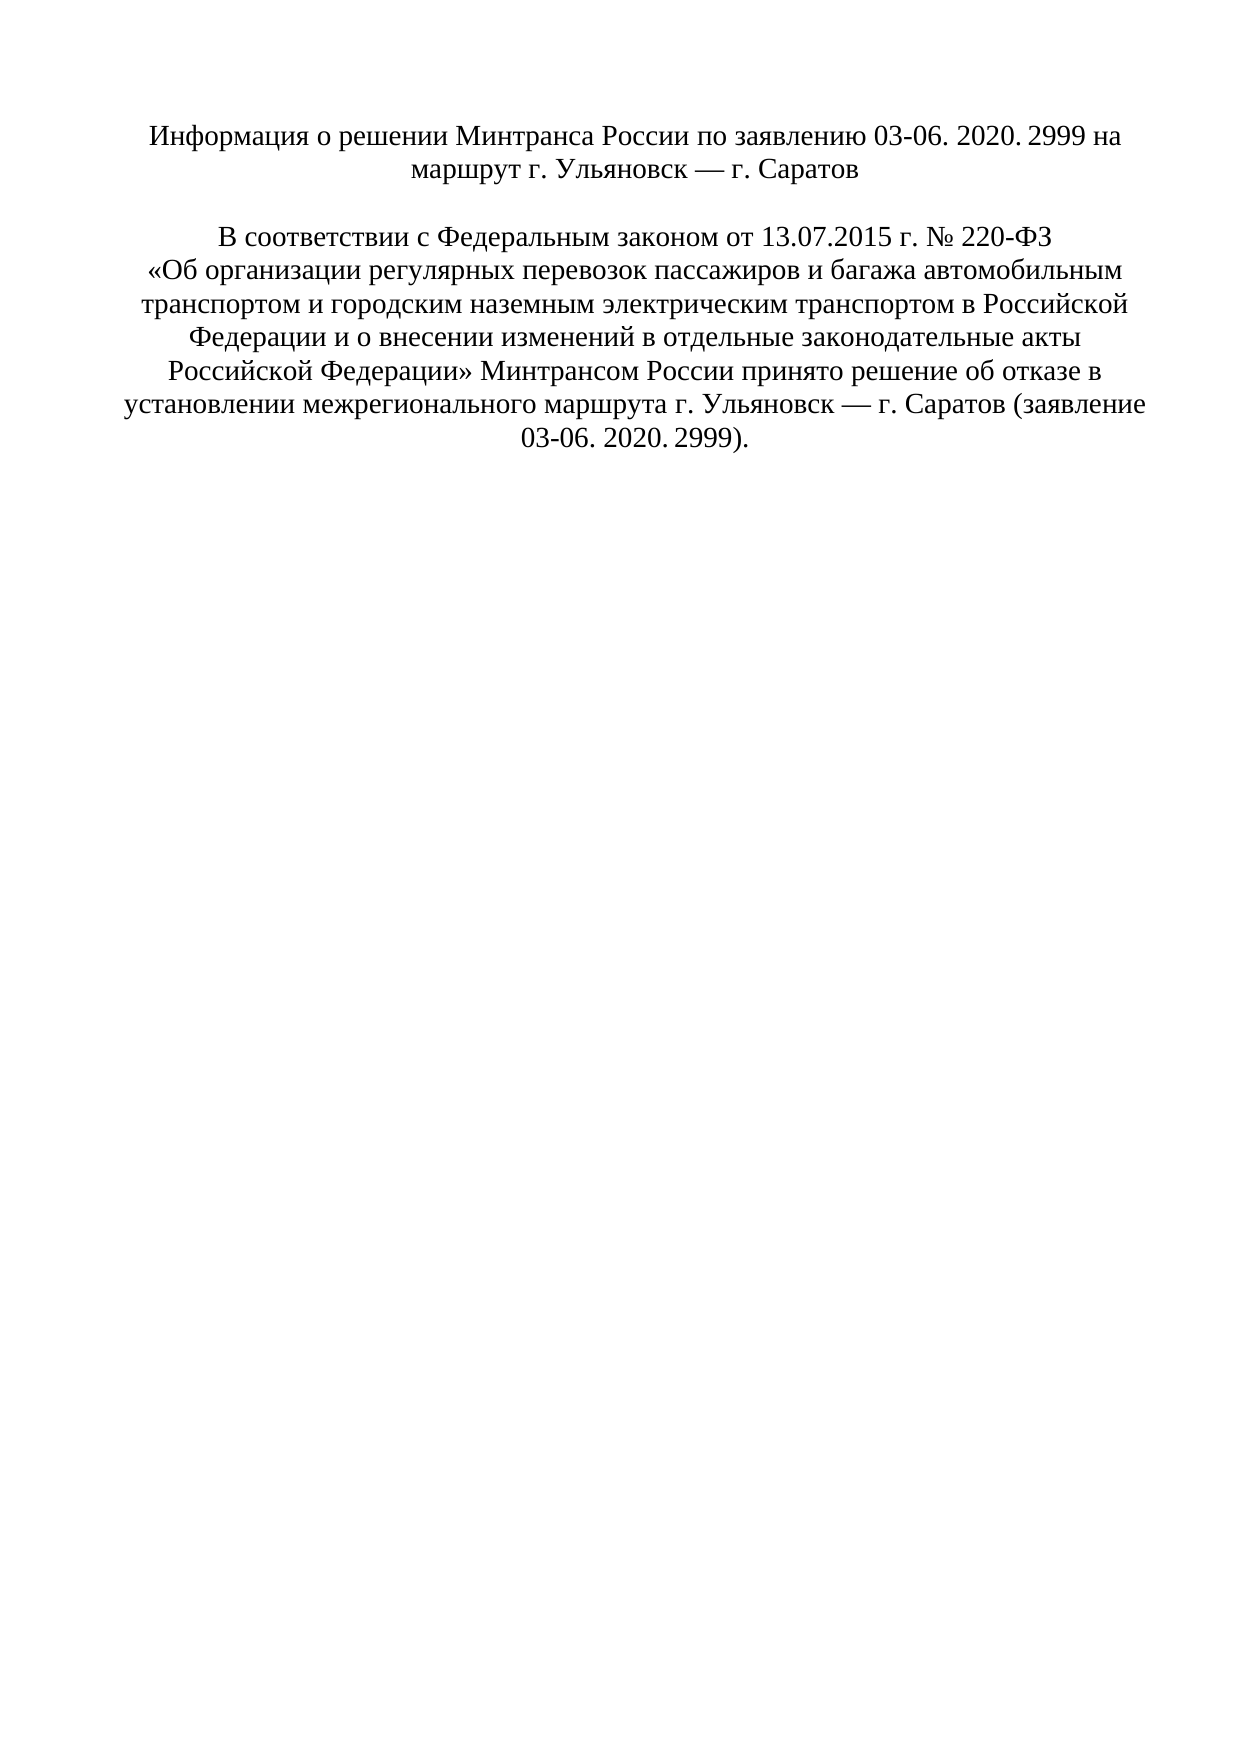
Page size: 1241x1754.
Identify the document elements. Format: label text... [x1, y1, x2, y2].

text Информация о решении Минтранса России по заявлению 03-06. 2020. 2999 на маршрут г. Ульяновск — г. Саратов [118, 118, 1152, 185]
text В соответствии с Федеральным законом от 13.07.2015 г. № 220-ФЗ «Об организации регулярных перевозок пассажиров и багажа автомобильным транспортом и городским наземным электрическим транспортом в Российской Федерации и о внесении изменений в отдельные законодательные акты Российской Федерации» Минтрансом России принято решение об отказе в установлении межрегионального маршрута г. Ульяновск — г. Саратов (заявление 03-06. 2020. 2999). [118, 219, 1152, 453]
